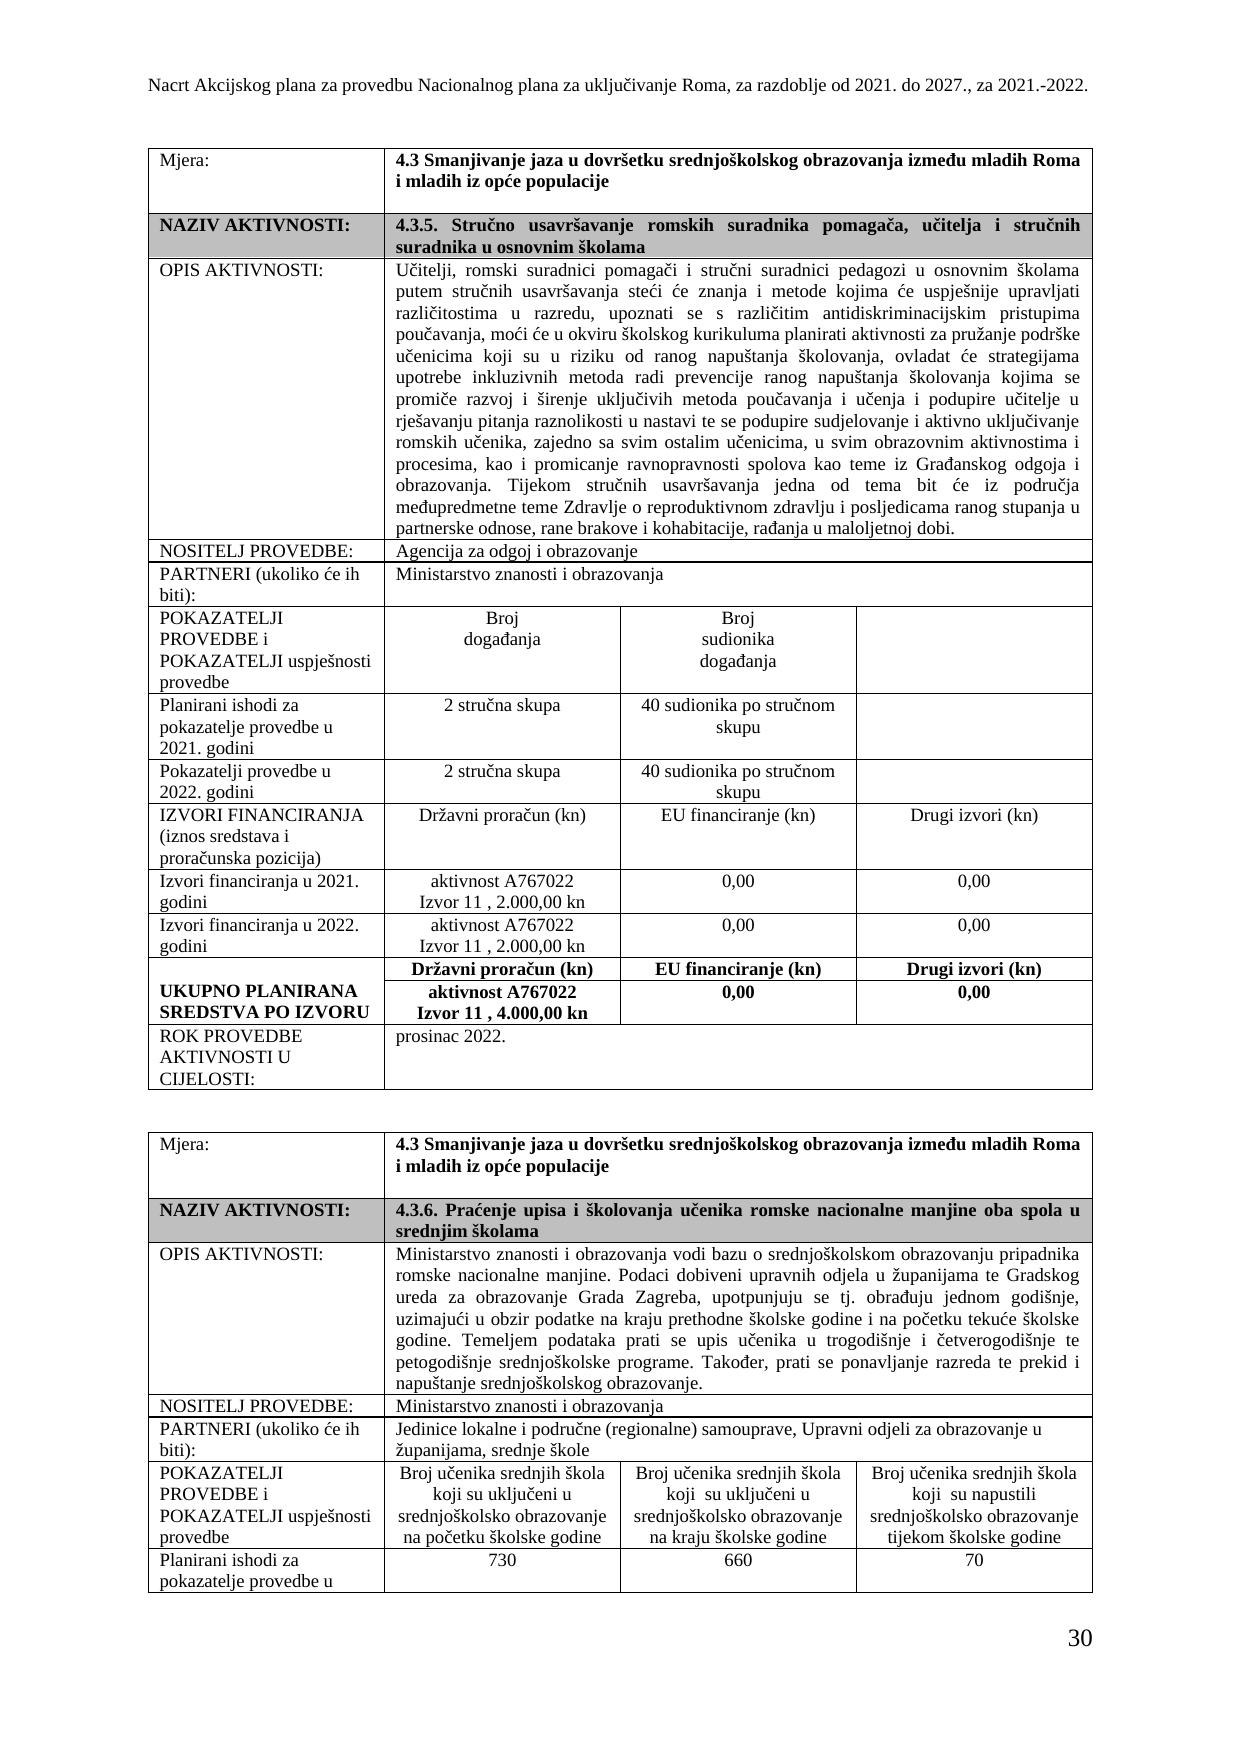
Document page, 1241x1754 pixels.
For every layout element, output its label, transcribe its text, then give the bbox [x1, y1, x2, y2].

table_cell Broj događanja [385, 607, 620, 693]
table_cell aktivnost A767022 Izvor 11 , 2.000,00 kn [385, 870, 620, 913]
table_cell 40 sudionika po stručnom skupu [621, 694, 856, 759]
table_cell 730 [385, 1549, 620, 1592]
table_header 4.3 Smanjivanje jaza u dovršetku srednjoškolskog obrazovanja između mladih Roma i mladih iz opće populacije [385, 1133, 1092, 1198]
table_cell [149, 1549, 384, 1592]
table_cell NOSITELJ PROVEDBE: [149, 1395, 384, 1416]
table_cell Planirani ishodi za pokazatelje provedbe u 2021. godini [149, 694, 384, 759]
table_cell 70 [857, 1549, 1092, 1592]
table_cell aktivnost A767022 Izvor 11 , 2.000,00 kn [385, 914, 620, 957]
table_cell OPIS AKTIVNOSTI: [149, 1243, 384, 1394]
table_cell ROK PROVEDBE AKTIVNOSTI U CIJELOSTI: [149, 1025, 384, 1089]
table_cell OPIS AKTIVNOSTI: [149, 259, 384, 539]
table_cell prosinac 2022. [385, 1025, 1092, 1089]
table_cell [857, 694, 1092, 759]
table_cell EU financiranje (kn) [621, 958, 856, 979]
table_cell NAZIV AKTIVNOSTI: [149, 1199, 384, 1242]
table_cell IZVORI FINANCIRANJA (iznos sredstava i proračunska pozicija) [149, 804, 384, 868]
table_header Mjera: [149, 149, 384, 213]
table_cell PARTNERI (ukoliko će ih biti): [149, 563, 384, 606]
table_cell 4.3.6. Praćenje upisa i školovanja učenika romske nacionalne manjine oba spola u srednjim školama [385, 1199, 1092, 1242]
table_cell Broj učenika srednjih škola koji su uključeni u srednjoškolsko obrazovanje na početku školske godine [385, 1462, 620, 1548]
table_cell Broj učenika srednjih škola koji su uključeni u srednjoškolsko obrazovanje na kraju školske godine [621, 1462, 856, 1548]
table_cell 0,00 [857, 981, 1092, 1024]
table_cell 40 sudionika po stručnom skupu [621, 760, 856, 803]
table_cell 0,00 [857, 870, 1092, 913]
table_cell PARTNERI (ukoliko će ih biti): [149, 1418, 384, 1461]
table_cell Državni proračun (kn) [385, 804, 620, 868]
table_cell 2 stručna skupa [385, 694, 620, 759]
table_cell Ministarstvo znanosti i obrazovanja vodi bazu o srednjoškolskom obrazovanju pripadnika romske nacionalne manjine. Podaci dobiveni upravnih odjela u županijama te Gradskog ureda za obrazovanje Grada Zagreba, upotpunjuju se tj. obrađuju jednom godišnje, uzimajući u obzir podatke na kraju prethodne školske godine i na početku tekuće školske godine. Temeljem podataka prati se upis učenika u trogodišnje i četverogodišnje te petogodišnje srednjoškolske programe. Također, prati se ponavljanje razreda te prekid i napuštanje srednjoškolskog obrazovanje. [385, 1243, 1092, 1394]
table_cell Ministarstvo znanosti i obrazovanja [385, 1395, 1092, 1416]
table_cell 2 stručna skupa [385, 760, 620, 803]
table_cell Učitelji, romski suradnici pomagači i stručni suradnici pedagozi u osnovnim školama putem stručnih usavršavanja steći će znanja i metode kojima će uspješnije upravljati različitostima u razredu, upoznati se s različitim antidiskriminacijskim pristupima poučavanja, moći će u okviru školskog kurikuluma planirati aktivnosti za pružanje podrške učenicima koji su u riziku od ranog napuštanja školovanja, ovladat će strategijama upotrebe inkluzivnih metoda radi prevencije ranog napuštanja školovanja kojima se promiče razvoj i širenje uključivih metoda poučavanja i učenja i podupire učitelje u rješavanju pitanja raznolikosti u nastavi te se podupire sudjelovanje i aktivno uključivanje romskih učenika, zajedno sa svim ostalim učenicima, u svim obrazovnim aktivnostima i procesima, kao i promicanje ravnopravnosti spolova kao teme iz Građanskog odgoja i obrazovanja. Tijekom stručnih usavršavanja jedna od tema bit će iz područja međupredmetne teme Zdravlje o reproduktivnom zdravlju i posljedicama ranog stupanja u partnerske odnose, rane brakove i kohabitacije, rađanja u maloljetnoj dobi. [385, 259, 1092, 539]
table_cell 660 [621, 1549, 856, 1592]
table_header Mjera: [149, 1133, 384, 1198]
table_cell Jedinice lokalne i područne (regionalne) samouprave, Upravni odjeli za obrazovanje u županijama, srednje škole [385, 1418, 1092, 1461]
table_cell [857, 607, 1092, 693]
table_cell 4.3.5. Stručno usavršavanje romskih suradnika pomagača, učitelja i stručnih suradnika u osnovnim školama [385, 214, 1092, 257]
table_cell 0,00 [857, 914, 1092, 957]
table_cell NOSITELJ PROVEDBE: [149, 540, 384, 561]
table_cell Izvori financiranja u 2021. godini [149, 870, 384, 913]
table_cell [857, 760, 1092, 803]
table_cell Broj učenika srednjih škola koji su napustili srednjoškolsko obrazovanje tijekom školske godine [857, 1462, 1092, 1548]
table_cell Drugi izvori (kn) [857, 804, 1092, 868]
table_cell 0,00 [621, 870, 856, 913]
table_header 4.3 Smanjivanje jaza u dovršetku srednjoškolskog obrazovanja između mladih Roma i mladih iz opće populacije [385, 149, 1092, 213]
table_cell POKAZATELJI PROVEDBE i POKAZATELJI uspješnosti provedbe [149, 1462, 384, 1548]
table_cell POKAZATELJI PROVEDBE i POKAZATELJI uspješnosti provedbe [149, 607, 384, 693]
table_cell Drugi izvori (kn) [857, 958, 1092, 979]
table_cell aktivnost A767022 Izvor 11 , 4.000,00 kn [385, 981, 620, 1024]
table_cell Pokazatelji provedbe u 2022. godini [149, 760, 384, 803]
table_cell UKUPNO PLANIRANA SREDSTVA PO IZVORU [149, 958, 384, 1024]
table_cell NAZIV AKTIVNOSTI: [149, 214, 384, 257]
table_cell Broj sudionika događanja [621, 607, 856, 693]
table_cell 0,00 [621, 914, 856, 957]
table_cell Ministarstvo znanosti i obrazovanja [385, 563, 1092, 606]
table_cell EU financiranje (kn) [621, 804, 856, 868]
table_cell Izvori financiranja u 2022. godini [149, 914, 384, 957]
table_cell Državni proračun (kn) [385, 958, 620, 979]
table_cell 0,00 [621, 981, 856, 1024]
table_cell Agencija za odgoj i obrazovanje [385, 540, 1092, 561]
